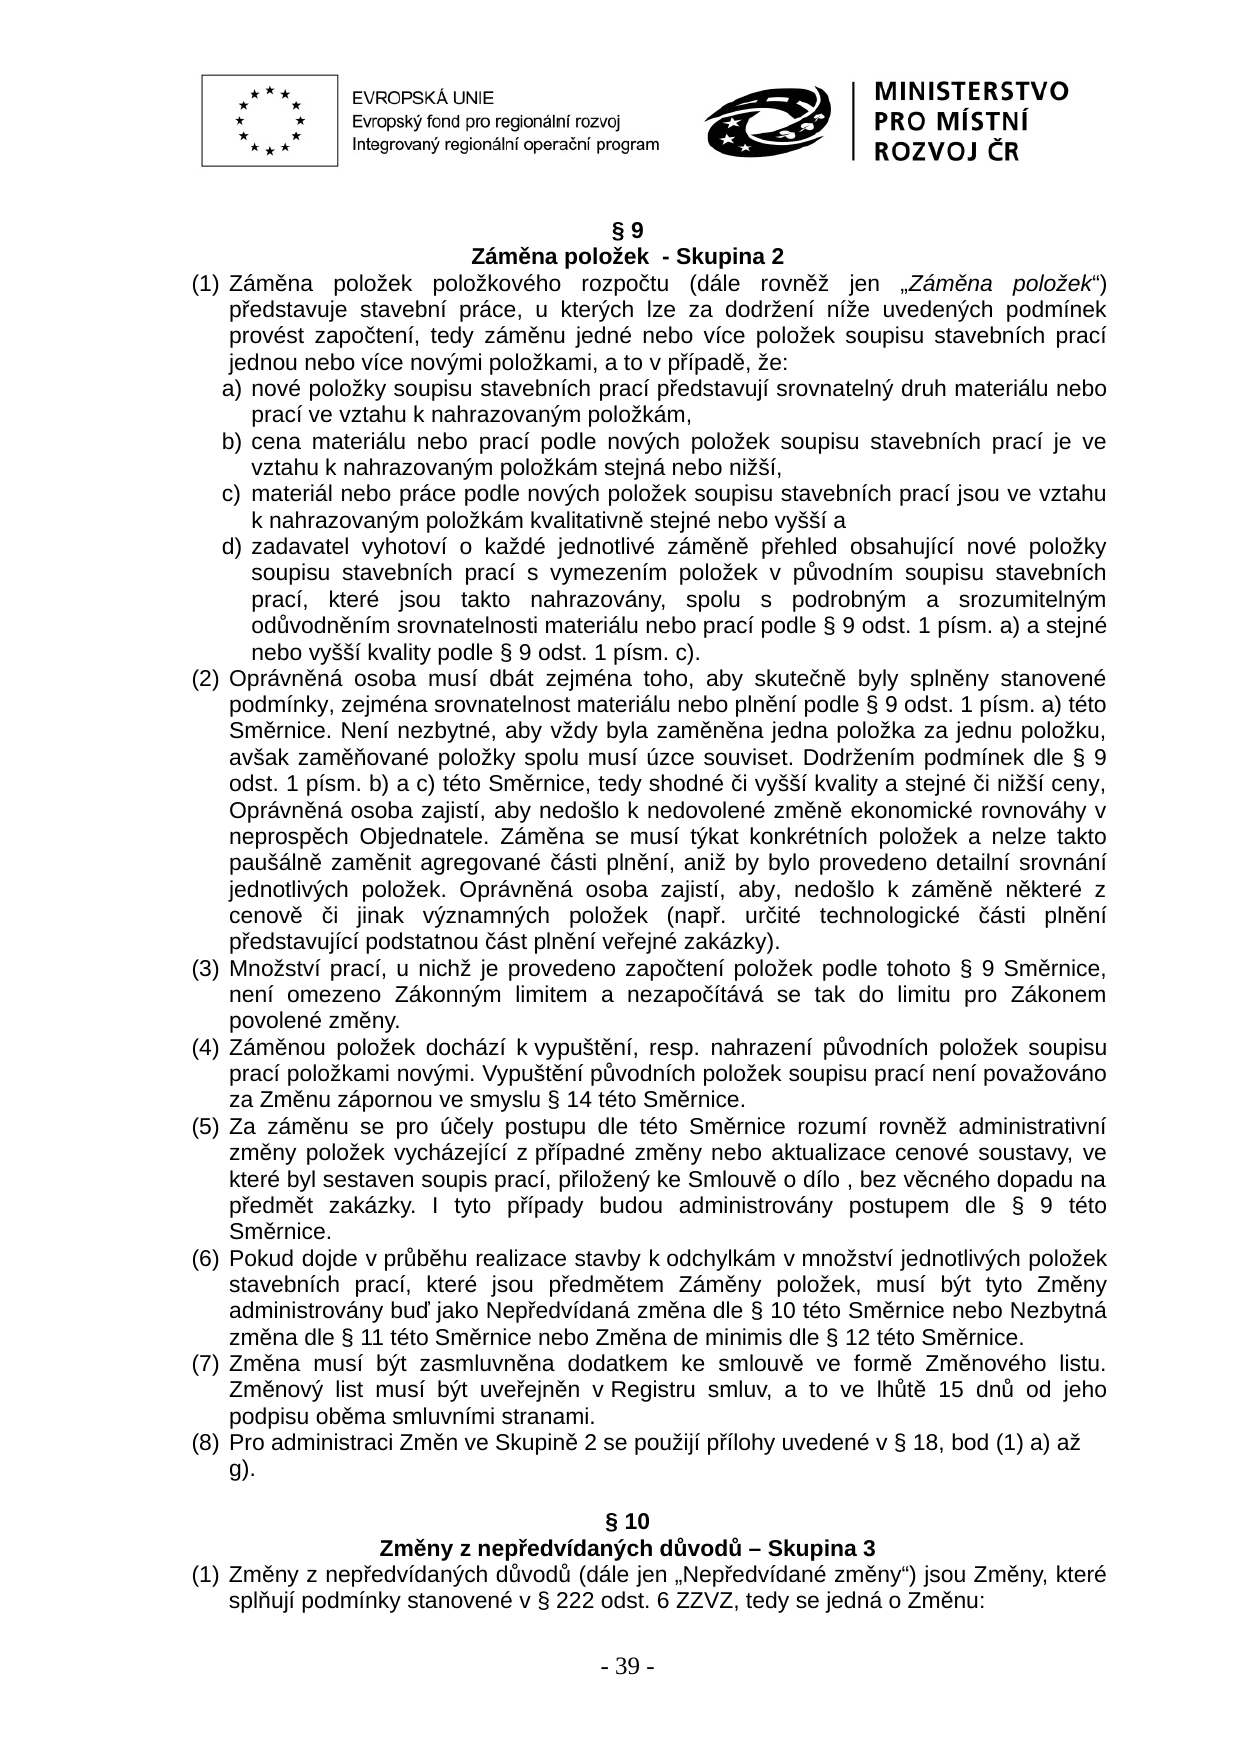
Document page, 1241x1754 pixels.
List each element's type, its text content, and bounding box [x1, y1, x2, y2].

list cena materiálu nebo prací podle nových položek soupisu stavebních prací je ve vztahu k nahrazovaným položkám stejná nebo nižší, [222, 428, 1107, 480]
list zadavatel vyhotoví o každé jednotlivé záměně přehled obsahující nové položky soupisu stavebních prací s vymezením položek v původním soupisu stavebních prací, které jsou takto nahrazovány, spolu s podrobným a srozumitelným odůvodněním srovnatelnosti materiálu nebo prací podle § 9 odst. 1 písm. a) a stejné nebo vyšší kvality podle § 9 odst. 1 písm. c). [222, 533, 1107, 665]
list Pokud dojde v průběhu realizace stavby k odchylkám v množství jednotlivých položek stavebních prací, které jsou předmětem Záměny položek, musí být tyto Změny administrovány buď jako Nepředvídaná změna dle § 10 této Směrnice nebo Nezbytná změna dle § 11 této Směrnice nebo Změna de minimis dle § 12 této Směrnice. [191, 1244, 1107, 1350]
text § 10 [148, 1508, 1107, 1534]
list materiál nebo práce podle nových položek soupisu stavebních prací jsou ve vztahu k nahrazovaným položkám kvalitativně stejné nebo vyšší a [222, 480, 1107, 533]
list Záměna položek položkového rozpočtu (dále rovněž jen „Záměna položek“) představuje stavební práce, u kterých lze za dodržení níže uvedených podmínek provést započtení, tedy záměnu jedné nebo více položek soupisu stavebních prací jednou nebo více novými položkami, a to v případě, že: [191, 269, 1107, 375]
list Oprávněná osoba musí dbát zejména toho, aby skutečně byly splněny stanovené podmínky, zejména srovnatelnost materiálu nebo plnění podle § 9 odst. 1 písm. a) této Směrnice. Není nezbytné, aby vždy byla zaměněna jedna položka za jednu položku, avšak zaměňované položky spolu musí úzce souviset. Dodržením podmínek dle § 9 odst. 1 písm. b) a c) této Směrnice, tedy shodné či vyšší kvality a stejné či nižší ceny, Oprávněná osoba zajistí, aby nedošlo k nedovolené změně ekonomické rovnováhy v neprospěch Objednatele. Záměna se musí týkat konkrétních položek a nelze takto paušálně zaměnit agregované části plnění, aniž by bylo provedeno detailní srovnání jednotlivých položek. Oprávněná osoba zajistí, aby, nedošlo k záměně některé z cenově či jinak významných položek (např. určité technologické části plnění představující podstatnou část plnění veřejné zakázky). [191, 665, 1107, 955]
text Změny z nepředvídaných důvodů – Skupina 3 [148, 1534, 1107, 1561]
list Množství prací, u nichž je provedeno započtení položek podle tohoto § 9 Směrnice, není omezeno Zákonným limitem a nezapočítává se tak do limitu pro Zákonem povolené změny. [191, 955, 1107, 1034]
list Záměnou položek dochází k vypuštění, resp. nahrazení původních položek soupisu prací položkami novými. Vypuštění původních položek soupisu prací není považováno za Změnu zápornou ve smyslu § 14 této Směrnice. [191, 1034, 1107, 1113]
list Změna musí být zasmluvněna dodatkem ke smlouvě ve formě Změnového listu. Změnový list musí být uveřejněn v Registru smluv, a to ve lhůtě 15 dnů od jeho podpisu oběma smluvními stranami. [191, 1350, 1107, 1429]
list Pro administraci Změn ve Skupině 2 se použijí přílohy uvedené v § 18, bod (1) a) až g). [191, 1429, 1107, 1482]
text § 9 [148, 217, 1107, 243]
picture [158, 44, 1097, 191]
text Záměna položek - Skupina 2 [148, 243, 1107, 269]
list Změny z nepředvídaných důvodů (dále jen „Nepředvídané změny“) jsou Změny, které splňují podmínky stanovené v § 222 odst. 6 ZZVZ, tedy se jedná o Změnu: [191, 1561, 1107, 1613]
list Za záměnu se pro účely postupu dle této Směrnice rozumí rovněž administrativní změny položek vycházející z případné změny nebo aktualizace cenové soustavy, ve které byl sestaven soupis prací, přiložený ke Smlouvě o dílo , bez věcného dopadu na předmět zakázky. I tyto případy budou administrovány postupem dle § 9 této Směrnice. [191, 1113, 1107, 1244]
list nové položky soupisu stavebních prací představují srovnatelný druh materiálu nebo prací ve vztahu k nahrazovaným položkám, [222, 375, 1107, 428]
